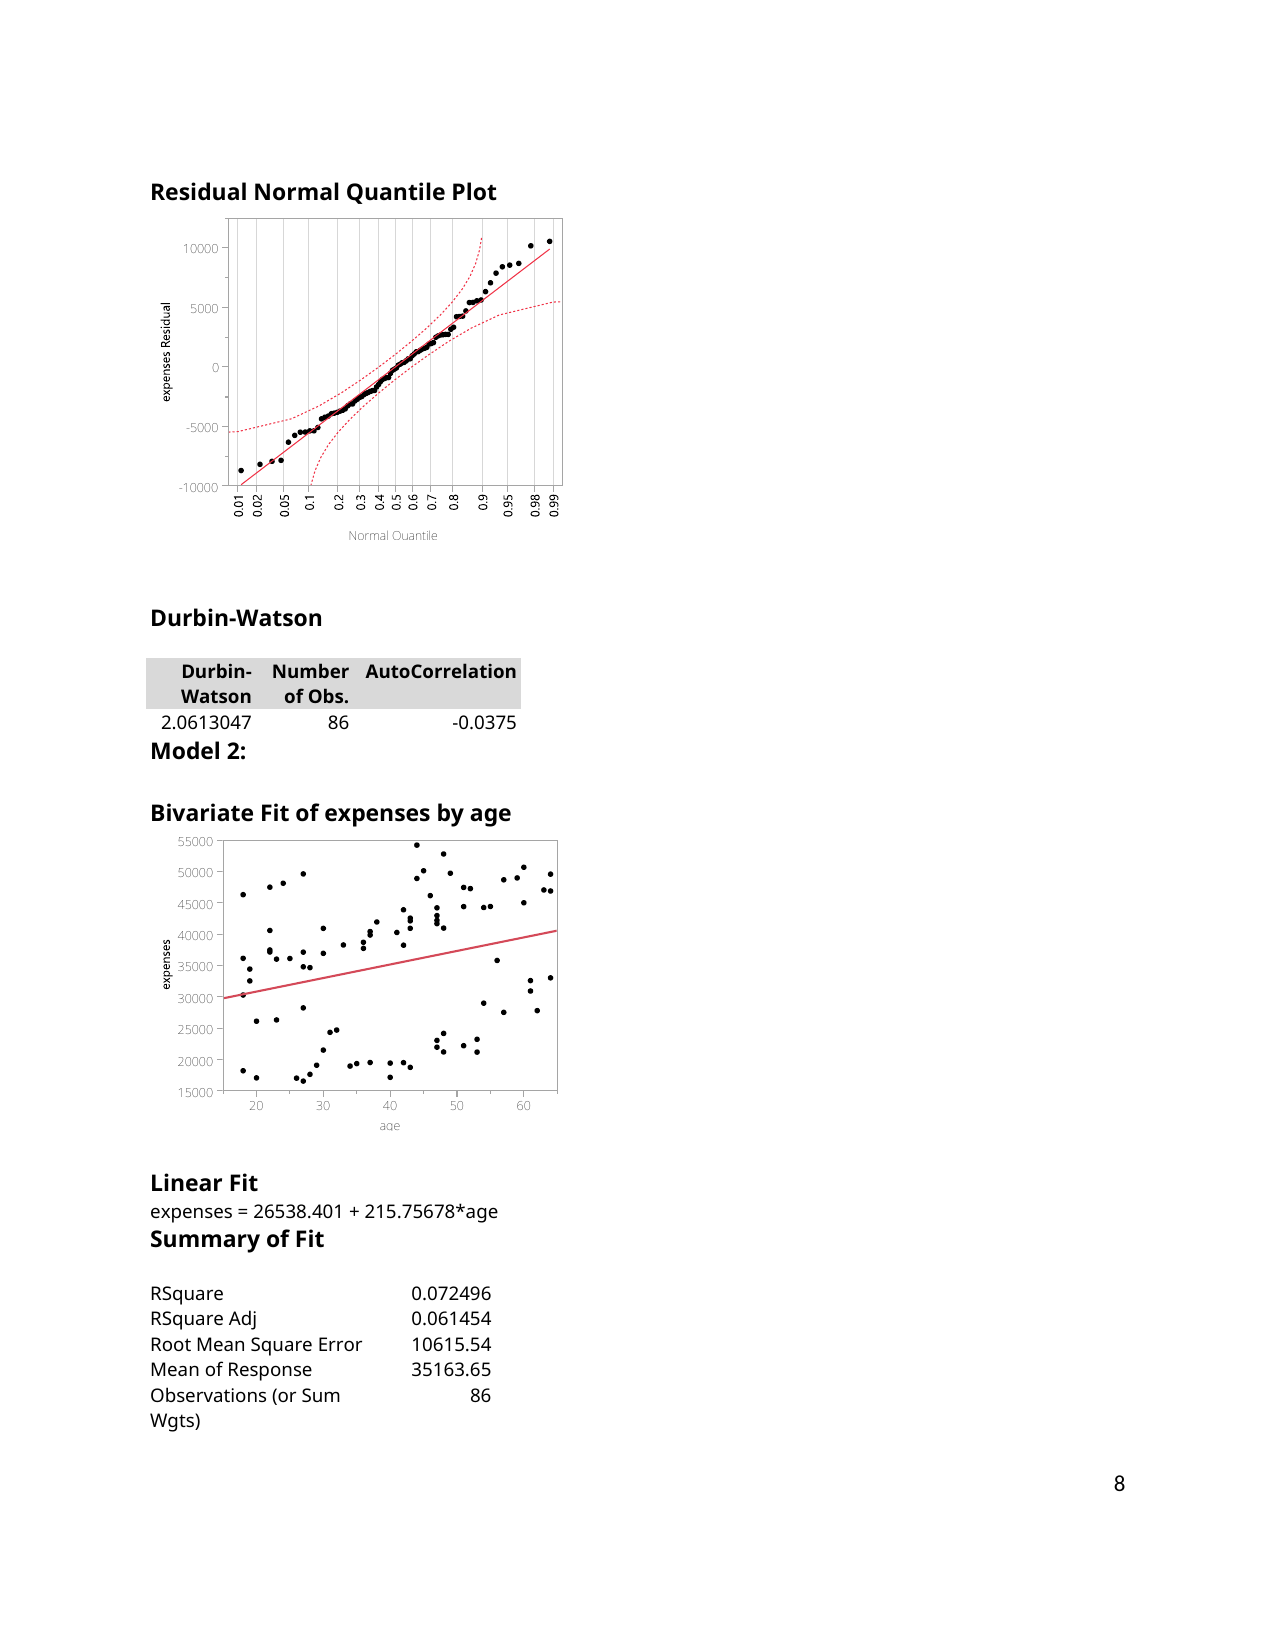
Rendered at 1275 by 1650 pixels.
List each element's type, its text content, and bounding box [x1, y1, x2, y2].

table_header RSquare [146, 1280, 396, 1306]
table_cell 35163.65 [396, 1357, 495, 1382]
text Summary of Fit [150, 1223, 1125, 1255]
table_cell 86 [256, 709, 353, 735]
table_cell Observations (or Sum Wgts) [146, 1382, 396, 1433]
table_cell -0.0375 [353, 709, 521, 735]
table_cell 0.061454 [396, 1306, 495, 1331]
table_cell Mean of Response [146, 1357, 396, 1382]
table_cell 86 [396, 1382, 495, 1433]
text Durbin-Watson [150, 602, 1125, 633]
text Model 2: [150, 735, 1125, 766]
table_cell 10615.54 [396, 1331, 495, 1357]
table_cell RSquare Adj [146, 1306, 396, 1331]
table_header Number of Obs. [256, 658, 353, 709]
table_header Durbin-Watson [146, 658, 256, 709]
table_header 0.072496 [396, 1280, 495, 1306]
table_header AutoCorrelation [353, 658, 521, 709]
text Bivariate Fit of expenses by age [150, 797, 1125, 829]
text Residual Normal Quantile Plot [150, 176, 1125, 207]
table_cell Root Mean Square Error [146, 1331, 396, 1357]
text expenses = 26538.401 + 215.75678*age [150, 1198, 1125, 1223]
table_cell 2.0613047 [146, 709, 256, 735]
text Linear Fit [150, 1167, 1125, 1198]
